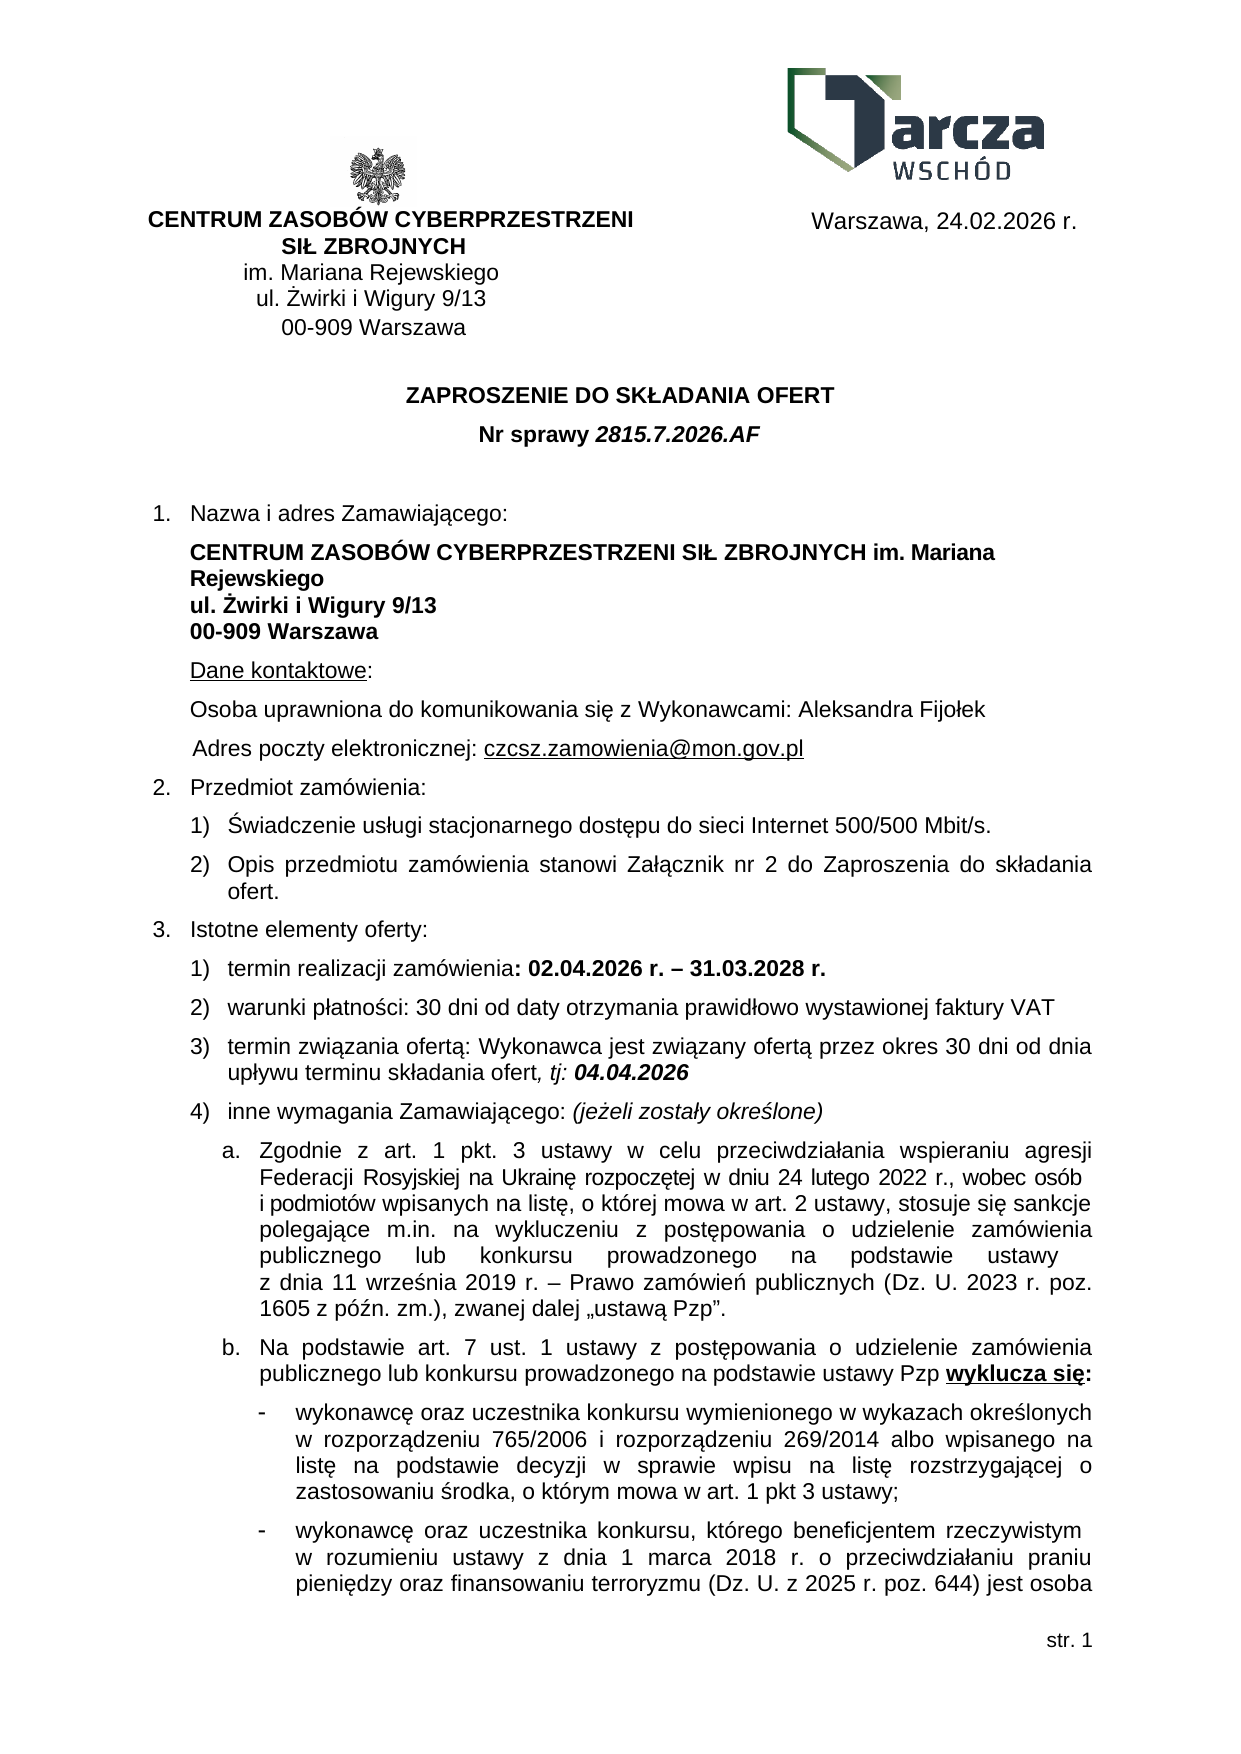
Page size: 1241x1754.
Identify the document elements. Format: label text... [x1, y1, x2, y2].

text ul. Żwirki i Wigury 9/13 [148, 285, 1093, 312]
list 00-909 Warszawa [189, 618, 1093, 644]
list Dane kontaktowe: [189, 657, 1093, 683]
list inne wymagania Zamawiającego: (jeżeli zostały określone) [190, 1098, 1093, 1124]
list Na podstawie art. 7 ust. 1 ustawy z postępowania o udzielenie zamówienia publicznego lub konkursu prowadzonego na podstawie ustawy Pzp wyklucza się: [222, 1334, 1093, 1387]
list Istotne elementy oferty: [152, 916, 1093, 943]
list Osoba uprawniona do komunikowania się z Wykonawcami: Aleksandra Fijołek [189, 696, 1093, 722]
text Adres poczty elektronicznej: czcsz.zamowienia@mon.gov.pl [192, 735, 1093, 761]
list Przedmiot zamówienia: [152, 773, 1093, 800]
list warunki płatności: 30 dni od daty otrzymania prawidłowo wystawionej faktury VAT [190, 994, 1093, 1021]
list Rejewskiego [189, 565, 1093, 592]
list termin realizacji zamówienia: 02.04.2026 r. – 31.03.2028 r. [190, 955, 1093, 982]
list ul. Żwirki i Wigury 9/13 [189, 592, 1093, 618]
text ZAPROSZENIE DO SKŁADANIA OFERT [148, 382, 1093, 408]
list termin związania ofertą: Wykonawca jest związany ofertą przez okres 30 dni od dnia upływu terminu składania ofert, tj: 04.04.2026 [190, 1033, 1093, 1086]
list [258, 1517, 1093, 1596]
list Świadczenie usługi stacjonarnego dostępu do sieci Internet 500/500 Mbit/s. [190, 812, 1093, 839]
text SIŁ ZBROJNYCH [148, 233, 1093, 259]
list wykonawcę oraz uczestnika konkursu wymienionego w wykazach określonych w rozporządzeniu 765/2006 i rozporządzeniu 269/2014 albo wpisanego na listę na podstawie decyzji w sprawie wpisu na listę rozstrzygającej o zastosowaniu środka, o którym mowa w art. 1 pkt 3 ustawy; [258, 1399, 1093, 1505]
list Nazwa i adres Zamawiającego: [152, 500, 1093, 527]
text 00-909 Warszawa [148, 314, 1093, 340]
text im. Mariana Rejewskiego [148, 259, 1093, 285]
picture [329, 136, 417, 207]
picture [787, 68, 1044, 180]
list CENTRUM ZASOBÓW CYBERPRZESTRZENI SIŁ ZBROJNYCH im. Mariana [189, 539, 1093, 565]
list Zgodnie z art. 1 pkt. 3 ustawy w celu przeciwdziałania wspieraniu agresji Federacji Rosyjskiej na Ukrainę rozpoczętej w dniu 24 lutego 2022 r., wobec osób i podmiotów wpisanych na listę, o której mowa w art. 2 ustawy, stosuje się sankcje polegające m.in. na wykluczeniu z postępowania o udzielenie zamówienia publicznego lub konkursu prowadzonego na podstawie ustawy z dnia 11 września 2019 r. – Prawo zamówień publicznych (Dz. U. 2023 r. poz. 1605 z późn. zm.), zwanej dalej „ustawą Pzp”. [222, 1137, 1093, 1322]
text CENTRUM ZASOBÓW CYBERPRZESTRZENI [148, 136, 1093, 233]
list Opis przedmiotu zamówienia stanowi Załącznik nr 2 do Zaproszenia do składania ofert. [190, 851, 1093, 904]
text Nr sprawy 2815.7.2026.AF [148, 421, 1093, 448]
